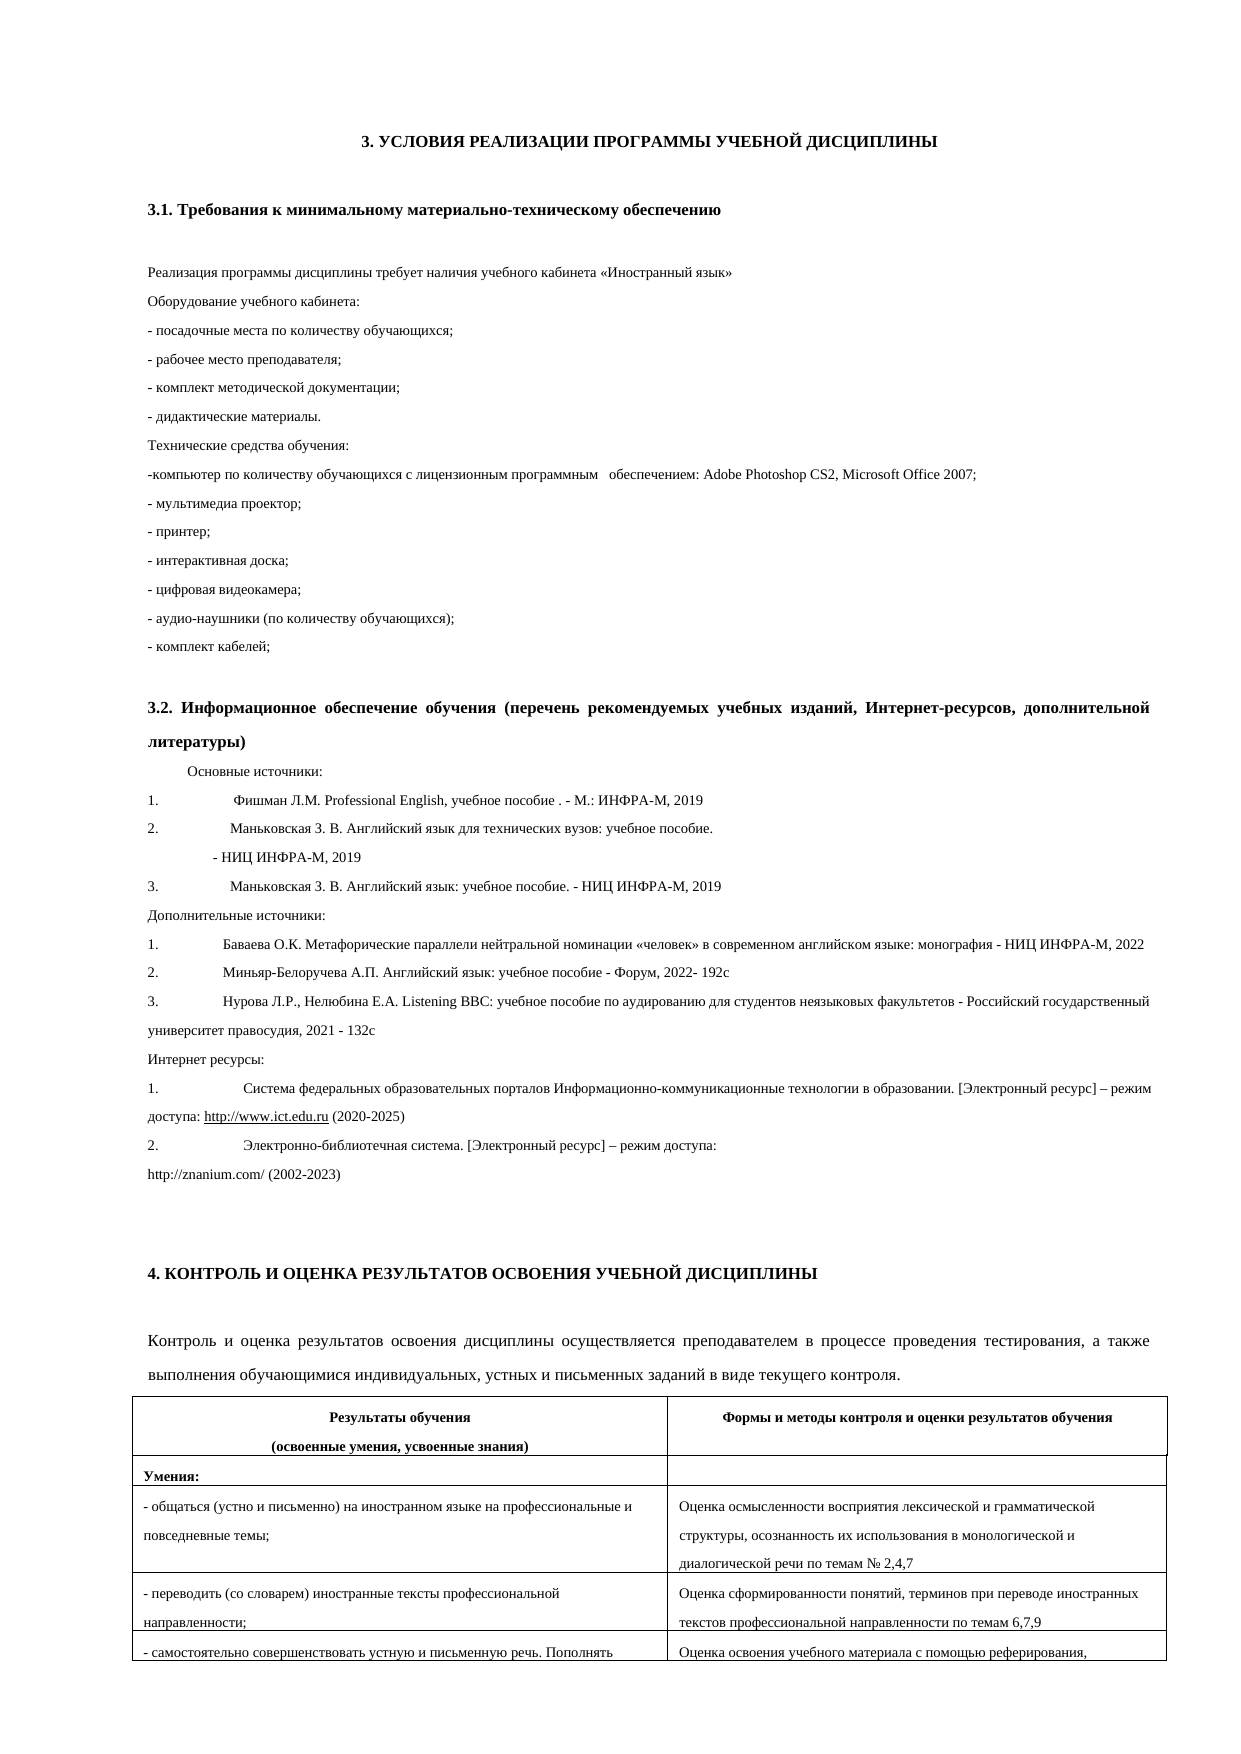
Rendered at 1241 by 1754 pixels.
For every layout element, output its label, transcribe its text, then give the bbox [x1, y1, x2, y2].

text 3. УСЛОВИЯ РЕАЛИЗАЦИИ ПРОГРАММЫ УЧЕБНОЙ ДИСЦИПЛИНЫ [147, 118, 1152, 152]
text 4. КОНТРОЛЬ И ОЦЕНКА РЕЗУЛЬТАТОВ ОСВОЕНИЯ УЧЕБНОЙ ДИСЦИПЛИНЫ [147, 1249, 1152, 1283]
text Интернет ресурсы: [147, 1039, 1152, 1067]
text Оборудование учебного кабинета: [147, 281, 1152, 310]
text Технические средства обучения: [147, 425, 1152, 454]
text Дополнительные источники: [147, 895, 1152, 923]
list Баваева О.К. Метафорические параллели нейтральной номинации «человек» в современном английском языке: монография - НИЦ ИНФРА-М, 2022 [147, 923, 1152, 952]
table_cell - общаться (устно и письменно) на иностранном языке на профессиональные и повседневные темы; [133, 1486, 667, 1572]
text - посадочные места по количеству обучающихся; [147, 310, 1152, 338]
text 3.2. Информационное обеспечение обучения (перечень рекомендуемых учебных изданий, Интернет-ресурсов, дополнительной литературы) [147, 684, 1152, 751]
list Электронно-библиотечная система. [Электронный ресурс] – режим доступа: [147, 1125, 1152, 1154]
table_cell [668, 1631, 1166, 1660]
text http://znanium.com/ (2002-2023) [147, 1154, 1152, 1182]
list Маньковская З. В. Английский язык для технических вузов: учебное пособие. [147, 808, 1152, 837]
text 3.1. Требования к минимальному материально-техническому обеспечению [147, 185, 1152, 219]
table_header Результаты обучения (освоенные умения, усвоенные знания) [133, 1397, 667, 1455]
list Система федеральных образовательных порталов Информационно-коммуникационные технологии в образовании. [Электронный ресурс] – режим доступа: http://www.ict.edu.ru (2020-2025) [147, 1067, 1152, 1125]
text - дидактические материалы. [147, 396, 1152, 425]
table_cell Оценка сформированности понятий, терминов при переводе иностранных текстов профессиональной направленности по темам 6,7,9 [668, 1573, 1166, 1630]
text - аудио-наушники (по количеству обучающихся); [147, 597, 1152, 626]
table_cell [668, 1456, 1166, 1484]
list Нурова Л.Р., Нелюбина Е.А. Listening BBC: учебное пособие по аудированию для студентов неязыковых факультетов - Российский государственный университет правосудия, 2021 - 132с [147, 981, 1152, 1038]
table_header Формы и методы контроля и оценки результатов обучения [668, 1397, 1167, 1455]
text - мультимедиа проектор; [147, 482, 1152, 511]
text - цифровая видеокамера; [147, 569, 1152, 597]
text - принтер; [147, 511, 1152, 540]
text Основные источники: [147, 751, 1152, 779]
table_cell Умения: [133, 1456, 667, 1484]
list Маньковская З. В. Английский язык: учебное пособие. - НИЦ ИНФРА-М, 2019 [147, 866, 1152, 894]
text - комплект кабелей; [147, 626, 1152, 655]
list Миньяр-Белоручева А.П. Английский язык: учебное пособие - Форум, 2022- 192с [147, 952, 1152, 981]
list Фишман Л.М. Professional English, учебное пособие . - М.: ИНФРА-М, 2019 [147, 779, 1152, 808]
text - комплект методической документации; [147, 367, 1152, 396]
table_cell Оценка осмысленности восприятия лексической и грамматической структуры, осознанность их использования в монологической и диалогической речи по темам № 2,4,7 [668, 1486, 1166, 1572]
table_cell - переводить (со словарем) иностранные тексты профессиональной направленности; [133, 1573, 667, 1630]
text - интерактивная доска; [147, 540, 1152, 569]
text - рабочее место преподавателя; [147, 338, 1152, 367]
text -компьютер по количеству обучающихся с лицензионным программным обеспечением: Adobe Photoshop CS2, Microsoft Office 2007; [147, 454, 1152, 482]
text Реализация программы дисциплины требует наличия учебного кабинета «Иностранный язык» [147, 252, 1152, 281]
text Контроль и оценка результатов освоения дисциплины осуществляется преподавателем в процессе проведения тестирования, а также выполнения обучающимися индивидуальных, устных и письменных заданий в виде текущего контроля. [147, 1317, 1152, 1384]
text - НИЦ ИНФРА-М, 2019 [147, 837, 1152, 866]
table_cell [133, 1631, 667, 1660]
